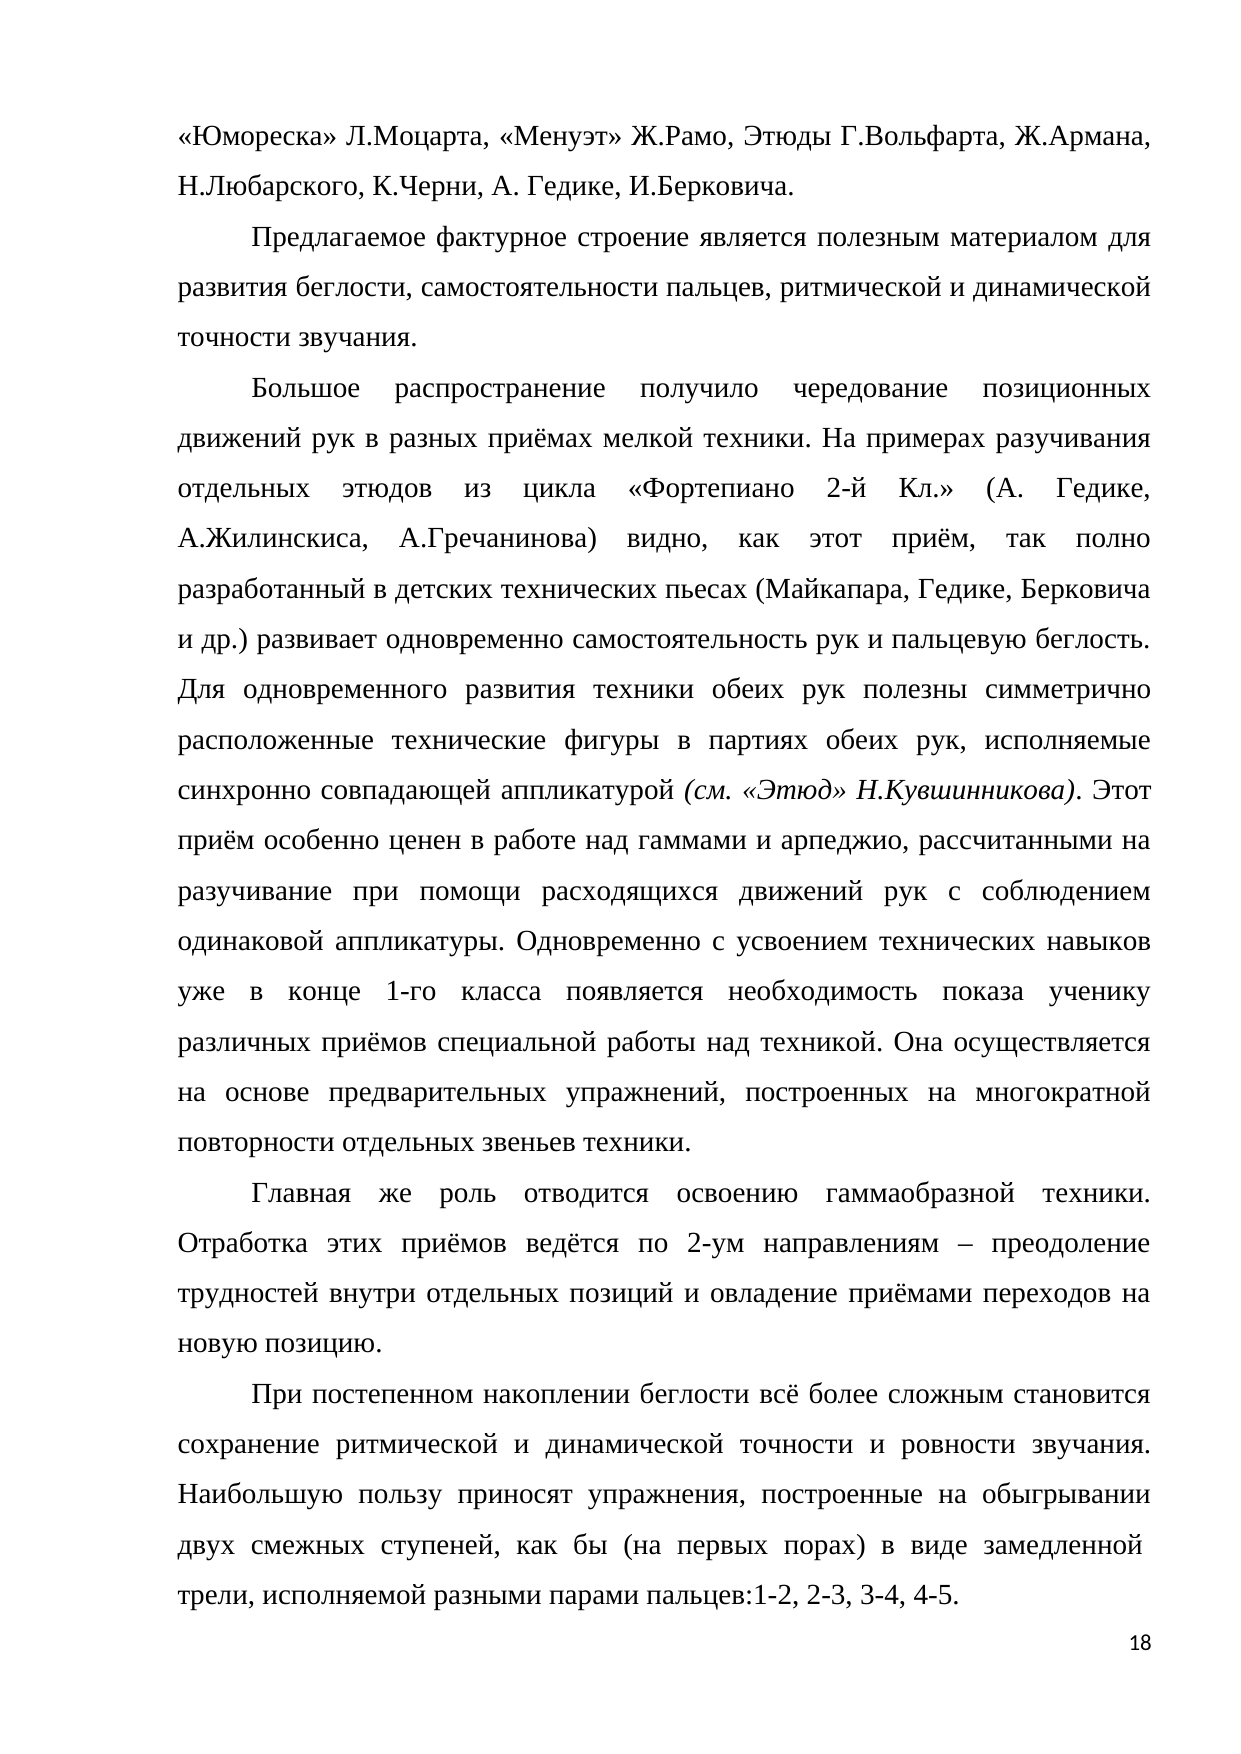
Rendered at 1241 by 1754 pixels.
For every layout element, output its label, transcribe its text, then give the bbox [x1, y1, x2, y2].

text Большое распространение получило чередование позиционных движений рук в разных приёмах мелкой техники. На примерах разучивания отдельных этюдов из цикла «Фортепиано 2-й Кл.» (А. Гедике, А.Жилинскиса, А.Гречанинова) видно, как этот приём, так полно разработанный в детских технических пьесах (Майкапара, Гедике, Берковича и др.) развивает одновременно самостоятельность рук и пальцевую беглость. Для одновременного развития техники обеих рук полезны симметрично расположенные технические фигуры в партиях обеих рук, исполняемые синхронно совпадающей аппликатурой (см. «Этюд» Н.Кувшинникова). Этот приём особенно ценен в работе над гаммами и арпеджио, рассчитанными на разучивание при помощи расходящихся движений рук с соблюдением одинаковой аппликатуры. Одновременно с усвоением технических навыков уже в конце 1-го класса появляется необходимость показа ученику различных приёмов специальной работы над техникой. Она осуществляется на основе предварительных упражнений, построенных на многократной повторности отдельных звеньев техники. [177, 370, 1152, 1158]
text При постепенном накоплении беглости всё более сложным становится сохранение ритмической и динамической точности и ровности звучания. Наибольшую пользу приносят упражнения, построенные на обыгрывании двух смежных ступеней, как бы (на первых порах) в виде замедленной трели, исполняемой разными парами пальцев:1-2, 2-3, 3-4, 4-5. [177, 1376, 1152, 1611]
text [177, 118, 1152, 202]
text Предлагаемое фактурное строение является полезным материалом для развития беглости, самостоятельности пальцев, ритмической и динамической точности звучания. [177, 219, 1152, 353]
text Главная же роль отводится освоению гаммаобразной техники. Отработка этих приёмов ведётся по 2-ум направлениям – преодоление трудностей внутри отдельных позиций и овладение приёмами переходов на новую позицию. [177, 1175, 1152, 1359]
